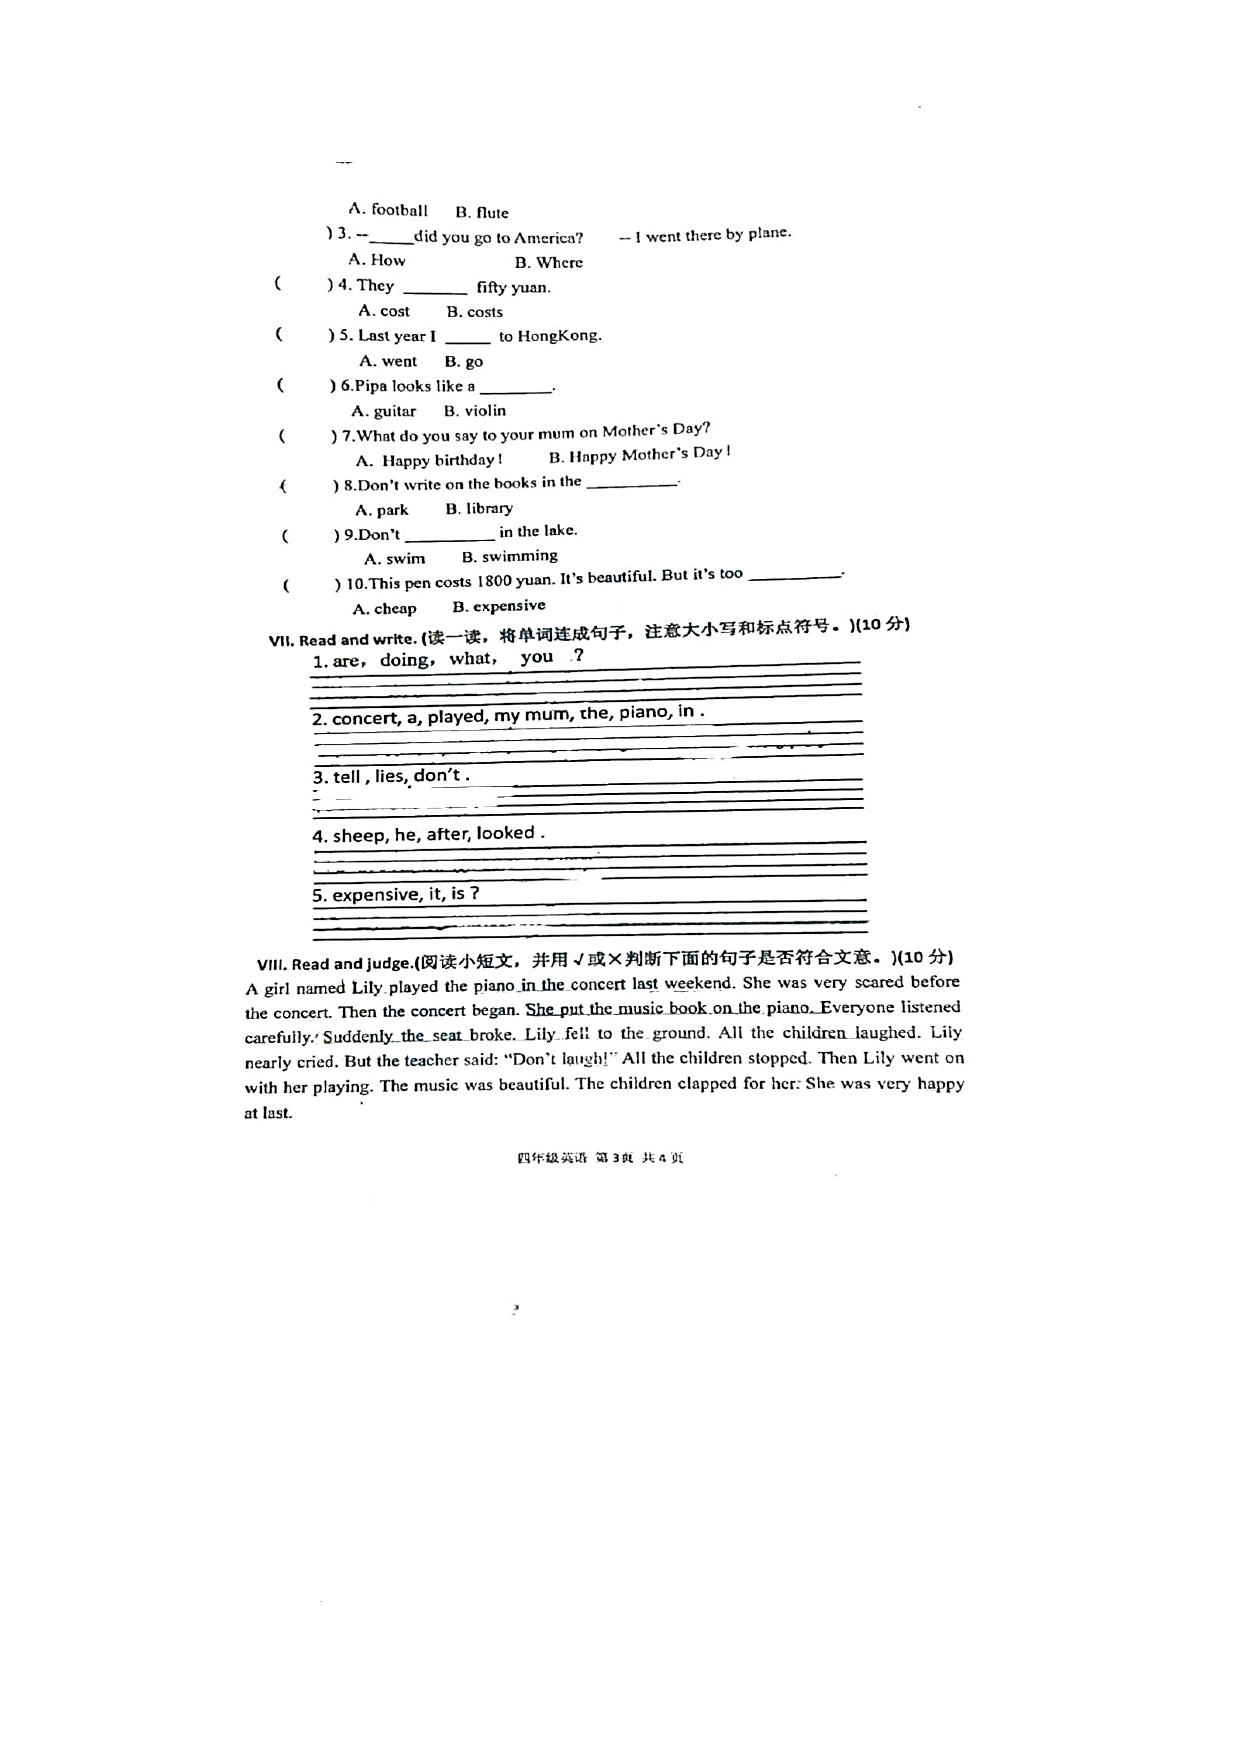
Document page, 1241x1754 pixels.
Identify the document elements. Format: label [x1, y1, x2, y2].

picture [187, 161, 1053, 1385]
